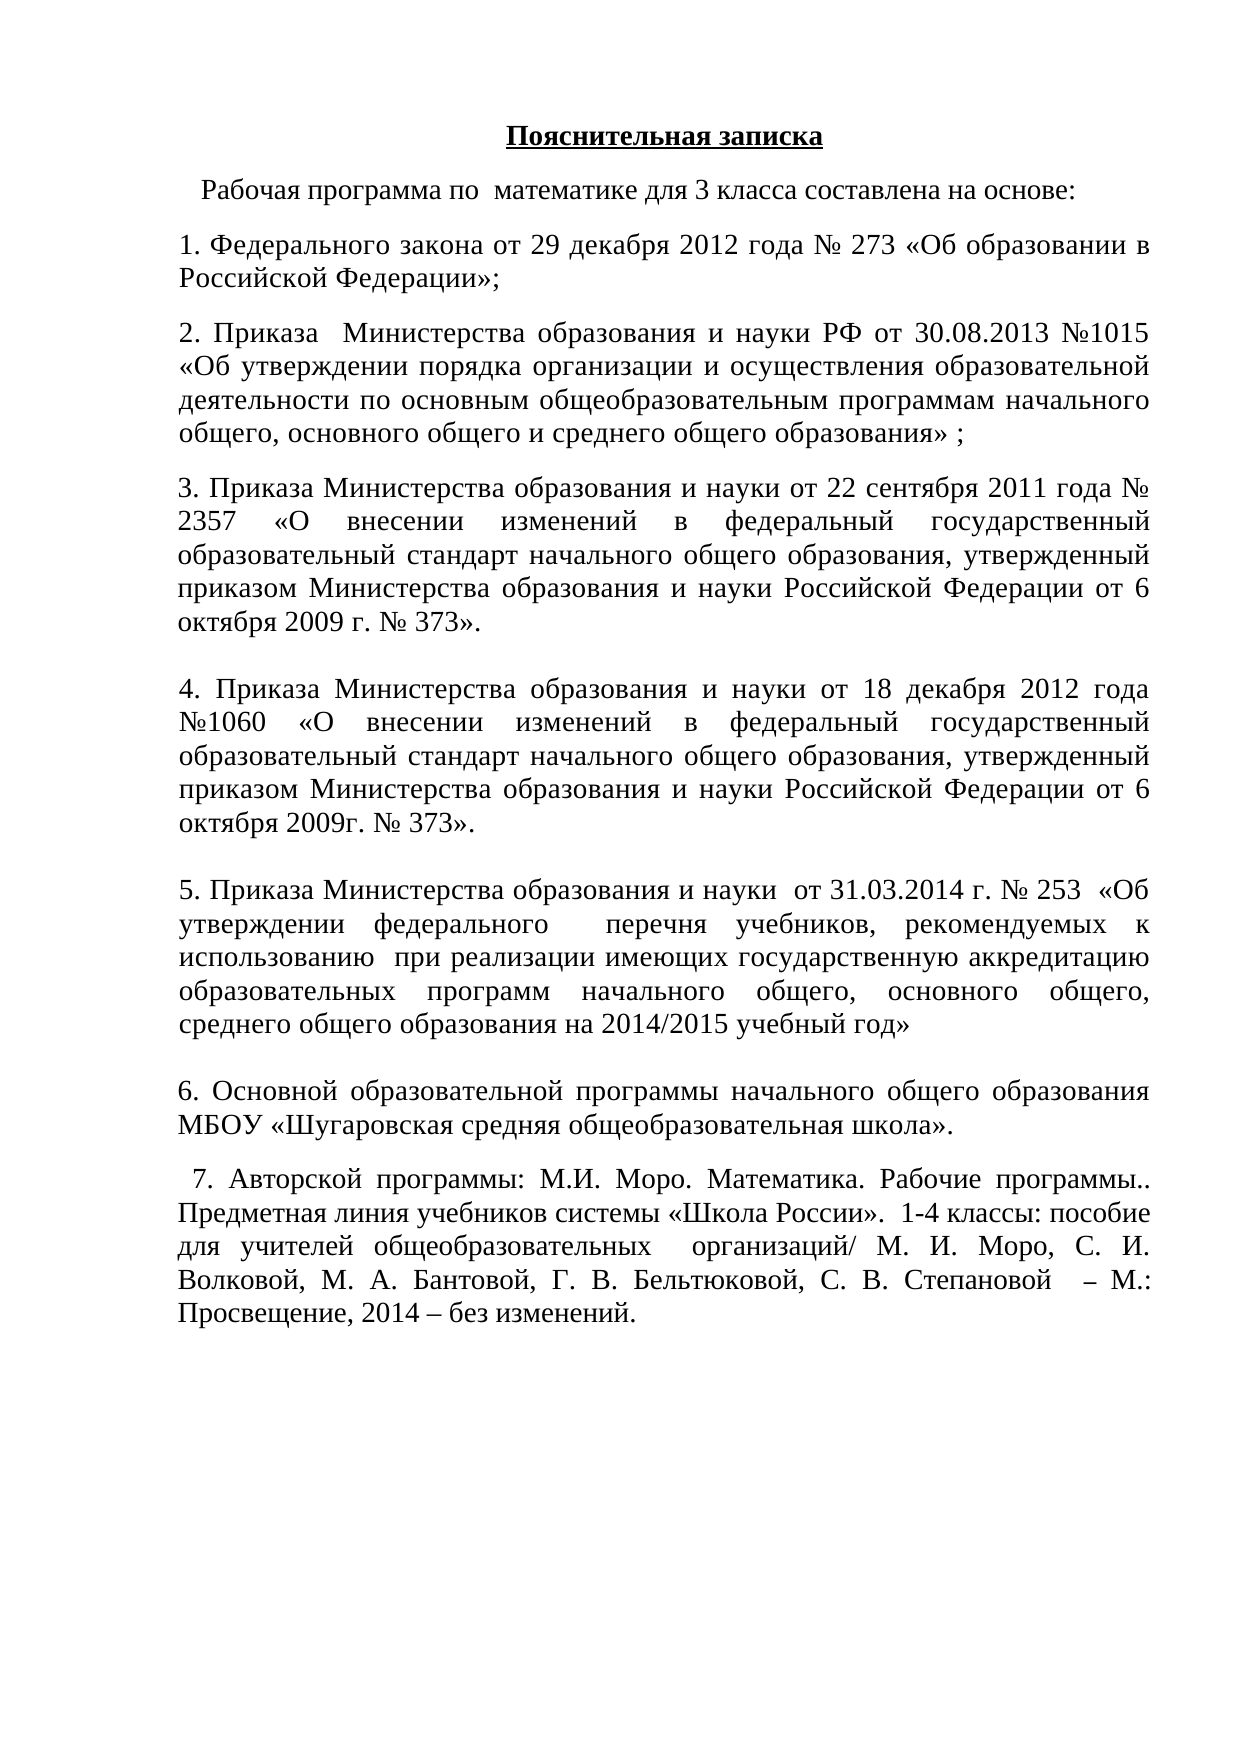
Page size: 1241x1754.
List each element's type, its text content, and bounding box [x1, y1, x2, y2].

text 1. Федерального закона от 29 декабря 2012 года № 273 «Об образовании в Российской Федерации»; [179, 227, 1152, 294]
text 3. Приказа Министерства образования и науки от 22 сентября 2011 года № 2357 «О внесении изменений в федеральный государственный образовательный стандарт начального общего образования, утвержденный приказом Министерства образования и науки Российской Федерации от 6 октября . № 373». [177, 470, 1152, 637]
text 2. Приказа Министерства образования и науки РФ от 30.08.2013 №1015 «Об утверждении порядка организации и осуществления образовательной деятельности по основным общеобразовательным программам начального общего, основного общего и среднего общего образования» ; [179, 315, 1152, 449]
text 5. Приказа Министерства образования и науки от 31.03.2014 г. № 253 «Об утверждении федерального перечня учебников, рекомендуемых к использованию при реализации имеющих государственную аккредитацию образовательных программ начального общего, основного общего, среднего общего образования на 2014/2015 учебный год» [179, 872, 1152, 1040]
text 7. Авторской программы: М.И. Моро. Математика. Рабочие программы.. Предметная линия учебников системы «Школа России». 1-4 классы: пособие для учителей общеобразовательных организаций/ М. И. Моро, С. И. Волковой, М. А. Бантовой, Г. В. Бельтюковой, С. В. Степановой – М.: Просвещение, 2014 – без изменений. [177, 1161, 1152, 1329]
text 6. Основной образовательной программы начального общего образования МБОУ «Шугаровская средняя общеобразовательная школа». [177, 1073, 1152, 1141]
text Рабочая программа по математике для 3 класса составлена на основе: [179, 172, 1152, 206]
text Пояснительная записка [177, 118, 1152, 152]
text 4. Приказа Министерства образования и науки от 18 декабря 2012 года №1060 «О внесении изменений в федеральный государственный образовательный стандарт начального общего образования, утвержденный приказом Министерства образования и науки Российской Федерации от 6 октября 2009г. № 373». [179, 671, 1152, 839]
